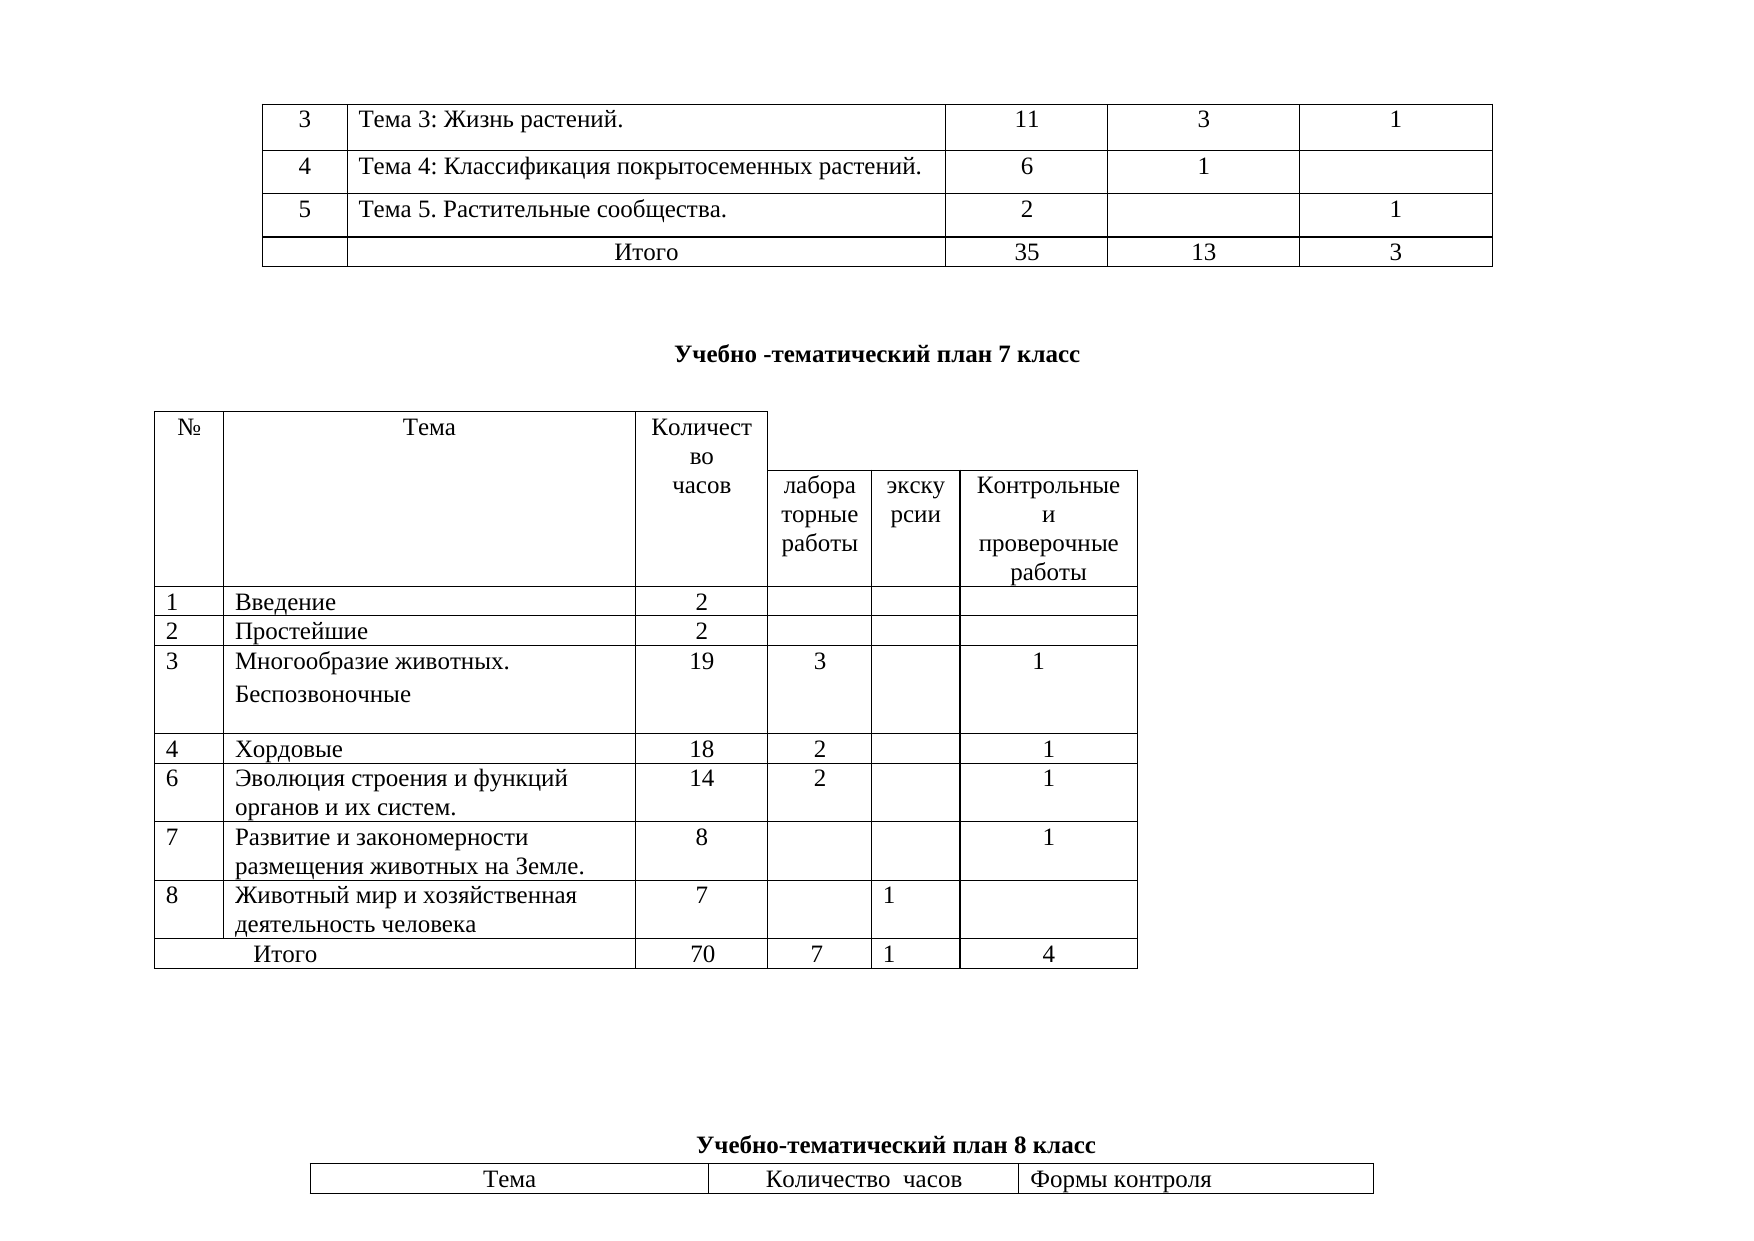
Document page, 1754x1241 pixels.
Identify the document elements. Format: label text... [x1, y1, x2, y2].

table_cell [872, 822, 959, 879]
table_cell 70 [636, 939, 767, 968]
table_cell 18 [636, 734, 767, 762]
table_header Количество [636, 412, 767, 469]
table_cell Итого [155, 939, 635, 968]
table_cell [872, 646, 959, 733]
table_cell Контрольные и проверочные работы [961, 471, 1137, 586]
table_cell 2 [946, 194, 1107, 236]
table_cell 7 [636, 881, 767, 938]
table_cell [961, 616, 1137, 645]
table_header Тема [224, 412, 635, 586]
table_cell 1 [1108, 151, 1299, 193]
table_cell 11 [946, 105, 1107, 150]
table_cell 7 [768, 939, 871, 968]
table_cell 2 [636, 587, 767, 615]
table_cell 8 [636, 822, 767, 879]
table_cell 19 [636, 646, 767, 733]
table_cell 13 [1108, 238, 1299, 266]
table_cell [872, 734, 959, 762]
table_cell 3 [155, 646, 223, 733]
table_cell 1 [1300, 194, 1492, 236]
table_cell 1 [961, 764, 1137, 821]
table_cell Тема 5. Растительные сообщества. [348, 194, 945, 236]
table_cell 8 [155, 881, 223, 938]
table_cell [872, 616, 959, 645]
table_header Количество часов [709, 1164, 1018, 1193]
table_cell 14 [636, 764, 767, 821]
table_cell 7 [155, 822, 223, 879]
table_cell 4 [961, 939, 1137, 968]
table_cell [1108, 194, 1299, 236]
table_header Тема [311, 1164, 708, 1193]
table_cell [961, 881, 1137, 938]
table_cell [872, 764, 959, 821]
table_cell [768, 616, 871, 645]
table_cell 1 [872, 881, 959, 938]
table_cell 3 [1108, 105, 1299, 150]
table_header Формы контроля [1019, 1164, 1373, 1193]
table_cell 1 [961, 646, 1137, 733]
table_cell 1 [961, 822, 1137, 879]
table_cell 3 [1300, 238, 1492, 266]
table_cell Введение [224, 587, 635, 615]
table_cell 35 [946, 238, 1107, 266]
table_cell 6 [155, 764, 223, 821]
table_cell 2 [768, 764, 871, 821]
table_cell 1 [872, 939, 959, 968]
text Учебно -тематический план 7 класс [118, 339, 1636, 368]
table_cell 1 [155, 587, 223, 615]
table_cell [768, 587, 871, 615]
table_cell 1 [1300, 105, 1492, 150]
table_cell 3 [263, 105, 347, 150]
table_cell [961, 587, 1137, 615]
table_cell Многообразие животных. Беспозвоночные [224, 646, 635, 733]
table_cell Простейшие [224, 616, 635, 645]
table_cell Животный мир и хозяйственная деятельность человека [224, 881, 635, 938]
table_cell 6 [946, 151, 1107, 193]
table_cell 4 [263, 151, 347, 193]
table_cell 2 [768, 734, 871, 762]
table_cell Развитие и закономерности размещения животных на Земле. [224, 822, 635, 879]
table_cell Хордовые [224, 734, 635, 762]
table_cell Тема 4: Классификация покрытосеменных растений. [348, 151, 945, 193]
table_cell Итого [348, 238, 945, 266]
table_cell 1 [961, 734, 1137, 762]
table_cell [1300, 151, 1492, 193]
table_cell [768, 881, 871, 938]
table_cell часов [636, 470, 767, 586]
table_cell Эволюция строения и функций органов и их систем. [224, 764, 635, 821]
table_cell лабораторные работы [768, 471, 871, 586]
table_cell 2 [636, 616, 767, 645]
text Учебно-тематический план 8 класс [156, 1130, 1636, 1158]
table_cell 4 [155, 734, 223, 762]
table_cell [872, 587, 959, 615]
table_cell 3 [768, 646, 871, 733]
table_cell [263, 238, 347, 266]
table_cell 5 [263, 194, 347, 236]
table_cell экскурсии [872, 471, 959, 586]
table_cell 2 [155, 616, 223, 645]
table_header № [155, 412, 223, 586]
table_cell [768, 822, 871, 879]
table_cell Тема 3: Жизнь растений. [348, 105, 945, 150]
